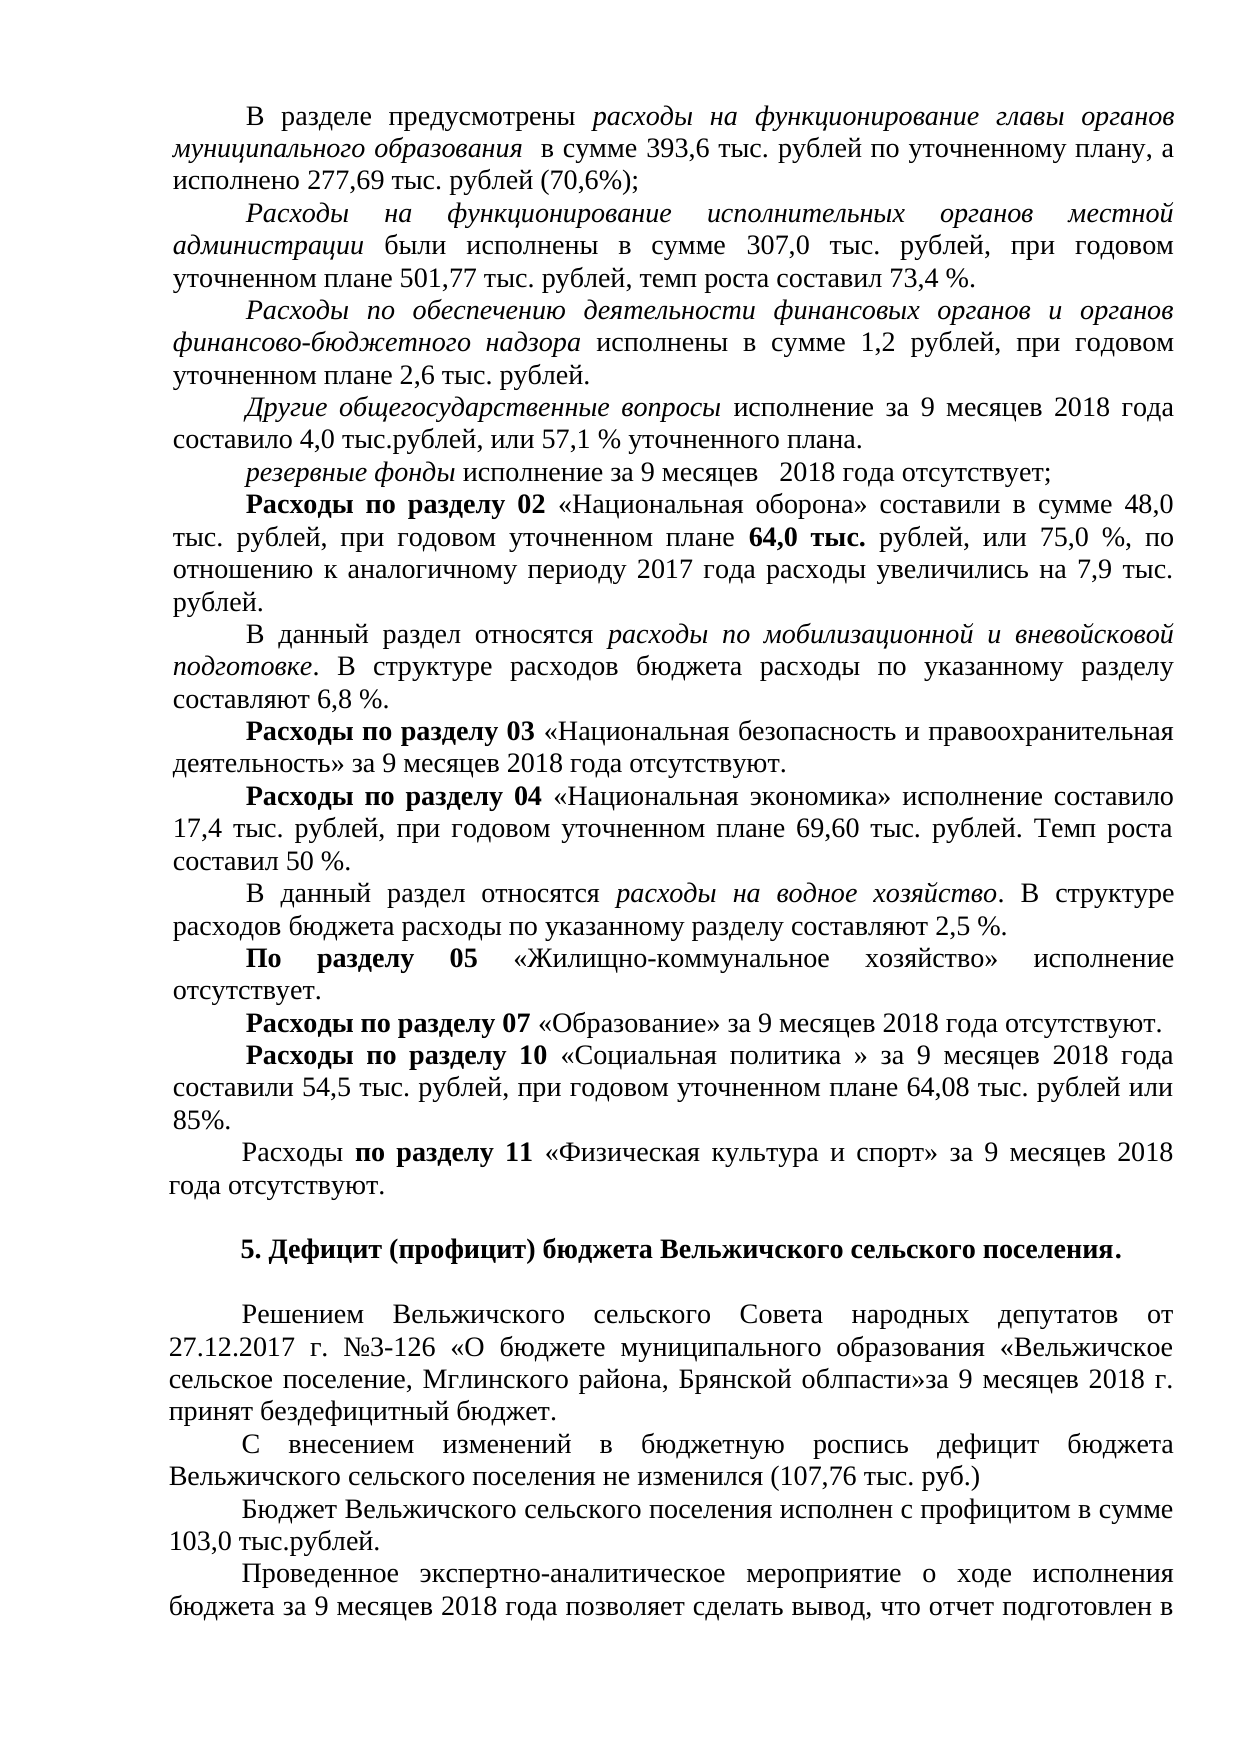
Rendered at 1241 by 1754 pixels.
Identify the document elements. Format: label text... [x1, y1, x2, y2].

text Расходы по разделу 07 «Образование» за 9 месяцев 2018 года отсутствуют. [173, 1006, 1175, 1038]
text Другие общегосударственные вопросы исполнение за 9 месяцев 2018 года составило 4,0 тыс.рублей, или 57,1 % уточненного плана. [173, 390, 1175, 455]
text Расходы по разделу 04 «Национальная экономика» исполнение составило 17,4 тыс. рублей, при годовом уточненном плане 69,60 тыс. рублей. Темп роста составил 50 %. [173, 779, 1175, 876]
text резервные фонды исполнение за 9 месяцев 2018 года отсутствует; [173, 455, 1175, 487]
text По разделу 05 «Жилищно-коммунальное хозяйство» исполнение отсутствует. [173, 941, 1175, 1006]
text В данный раздел относятся расходы по мобилизационной и вневойсковой подготовке. В структуре расходов бюджета расходы по указанному разделу составляют 6,8 %. [173, 617, 1175, 714]
text Решением Вельжичского сельского Совета народных депутатов от г. №3-126 «О бюджете муниципального образования «Вельжичское сельское поселение, Мглинского района, Брянской облпасти»за 9 месяцев . принят бездефицитный бюджет. [168, 1297, 1175, 1427]
text В данный раздел относятся расходы на водное хозяйство. В структуре расходов бюджета расходы по указанному разделу составляют 2,5 %. [173, 876, 1175, 941]
text Расходы по разделу 03 «Национальная безопасность и правоохранительная деятельность» за 9 месяцев 2018 года отсутствуют. [173, 714, 1175, 779]
text Расходы по разделу 11 «Физическая культура и спорт» за 9 месяцев 2018 года отсутствуют. [168, 1135, 1175, 1200]
text С внесением изменений в бюджетную роспись дефицит бюджета Вельжичского сельского поселения не изменился (107,76 тыс. руб.) [168, 1427, 1175, 1492]
text 5. Дефицит (профицит) бюджета Вельжичского сельского поселения. [166, 1232, 1175, 1265]
text Расходы по разделу 02 «Национальная оборона» составили в сумме 48,0 тыс. рублей, при годовом уточненном плане 64,0 тыс. рублей, или 75,0 %, по отношению к аналогичному периоду 2017 года расходы увеличились на 7,9 тыс. рублей. [173, 487, 1175, 617]
text Расходы на функционирование исполнительных органов местной администрации были исполнены в сумме 307,0 тыс. рублей, при годовом уточненном плане 501,77 тыс. рублей, темп роста составил 73,4 %. [173, 196, 1175, 293]
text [168, 1556, 1175, 1621]
text Бюджет Вельжичского сельского поселения исполнен с профицитом в сумме 103,0 тыс.рублей. [168, 1492, 1175, 1556]
text В разделе предусмотрены расходы на функционирование главы органов муниципального образования в сумме 393,6 тыс. рублей по уточненному плану, а исполнено 277,69 тыс. рублей (70,6%); [173, 99, 1175, 196]
text Расходы по обеспечению деятельности финансовых органов и органов финансово-бюджетного надзора исполнены в сумме 1,2 рублей, при годовом уточненном плане 2,6 тыс. рублей. [173, 293, 1175, 390]
text Расходы по разделу 10 «Социальная политика » за 9 месяцев 2018 года составили 54,5 тыс. рублей, при годовом уточненном плане 64,08 тыс. рублей или 85%. [173, 1038, 1175, 1135]
